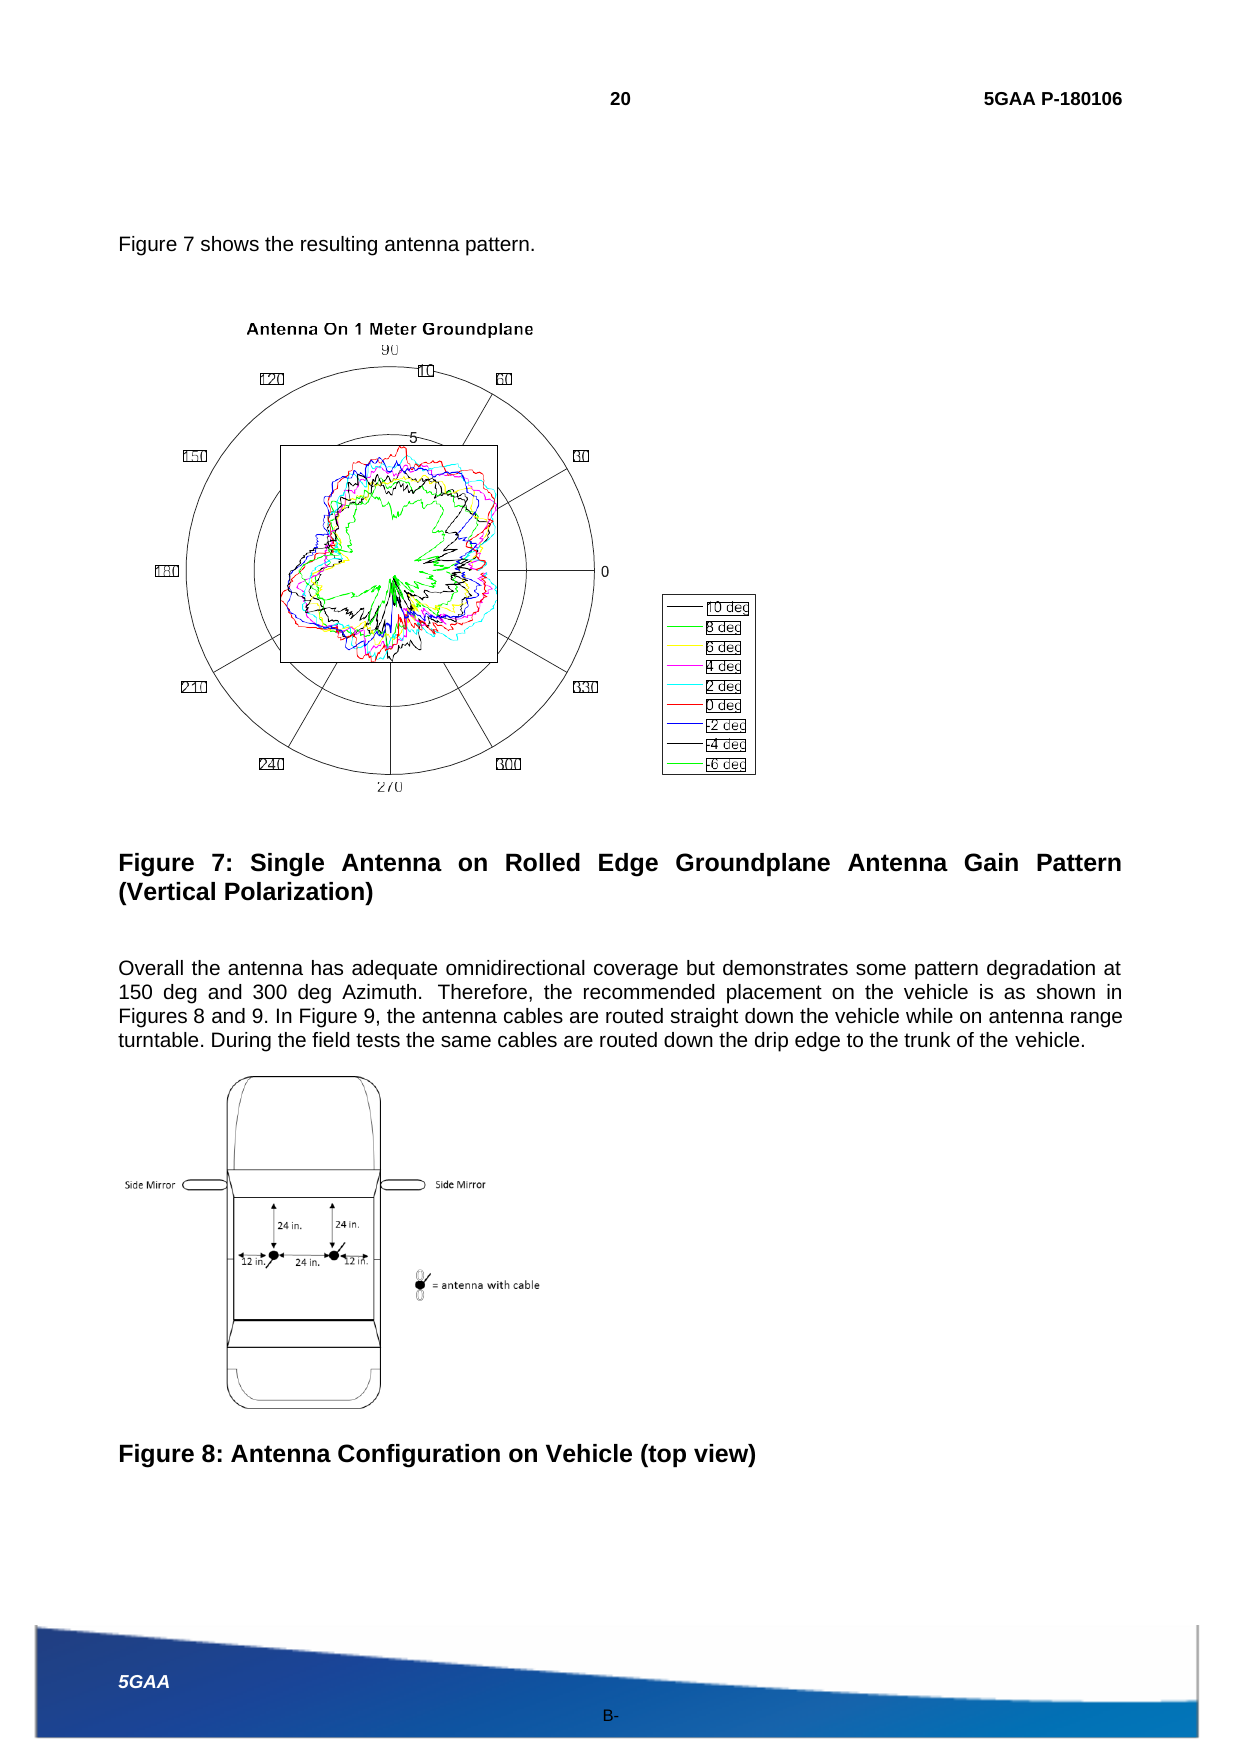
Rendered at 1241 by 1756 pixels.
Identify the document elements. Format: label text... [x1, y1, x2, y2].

text Figure 7 shows the resulting antenna pattern. [118, 231, 1240, 255]
picture [247, 323, 533, 338]
picture [184, 451, 206, 461]
picture [707, 681, 740, 693]
picture [497, 759, 520, 769]
picture [574, 451, 588, 461]
picture [182, 682, 206, 692]
picture [707, 622, 740, 634]
picture [707, 740, 745, 751]
picture [261, 374, 283, 384]
picture [707, 720, 745, 732]
picture [497, 374, 511, 384]
picture [377, 782, 402, 792]
picture [707, 661, 740, 673]
subtitle Figure 8: Antenna Configuration on Vehicle (top view) [118, 1439, 1240, 1468]
picture [281, 446, 497, 662]
picture [707, 642, 740, 654]
picture [382, 345, 398, 355]
picture [707, 700, 740, 712]
picture [0, 1625, 1241, 1755]
picture [118, 1076, 548, 1409]
picture [419, 366, 433, 376]
subtitle Figure 7: Single Antenna on Rolled Edge Groundplane Antenna Gain Pattern (Vertical Polarization) [118, 848, 1122, 906]
picture [707, 759, 745, 771]
picture [260, 759, 283, 769]
picture [574, 682, 597, 692]
text Overall the antenna has adequate omnidirectional coverage but demonstrates some pattern degradation at 150 deg and 300 deg Azimuth. Therefore, the recommended placement on the vehicle is as shown in Figures 8 and 9. In Figure 9, the antenna cables are routed straight down the vehicle while on antenna range turntable. During the field tests the same cables are routed down the drip edge to the trunk of the vehicle. [118, 956, 1123, 1052]
picture [708, 603, 748, 615]
picture [156, 566, 178, 576]
